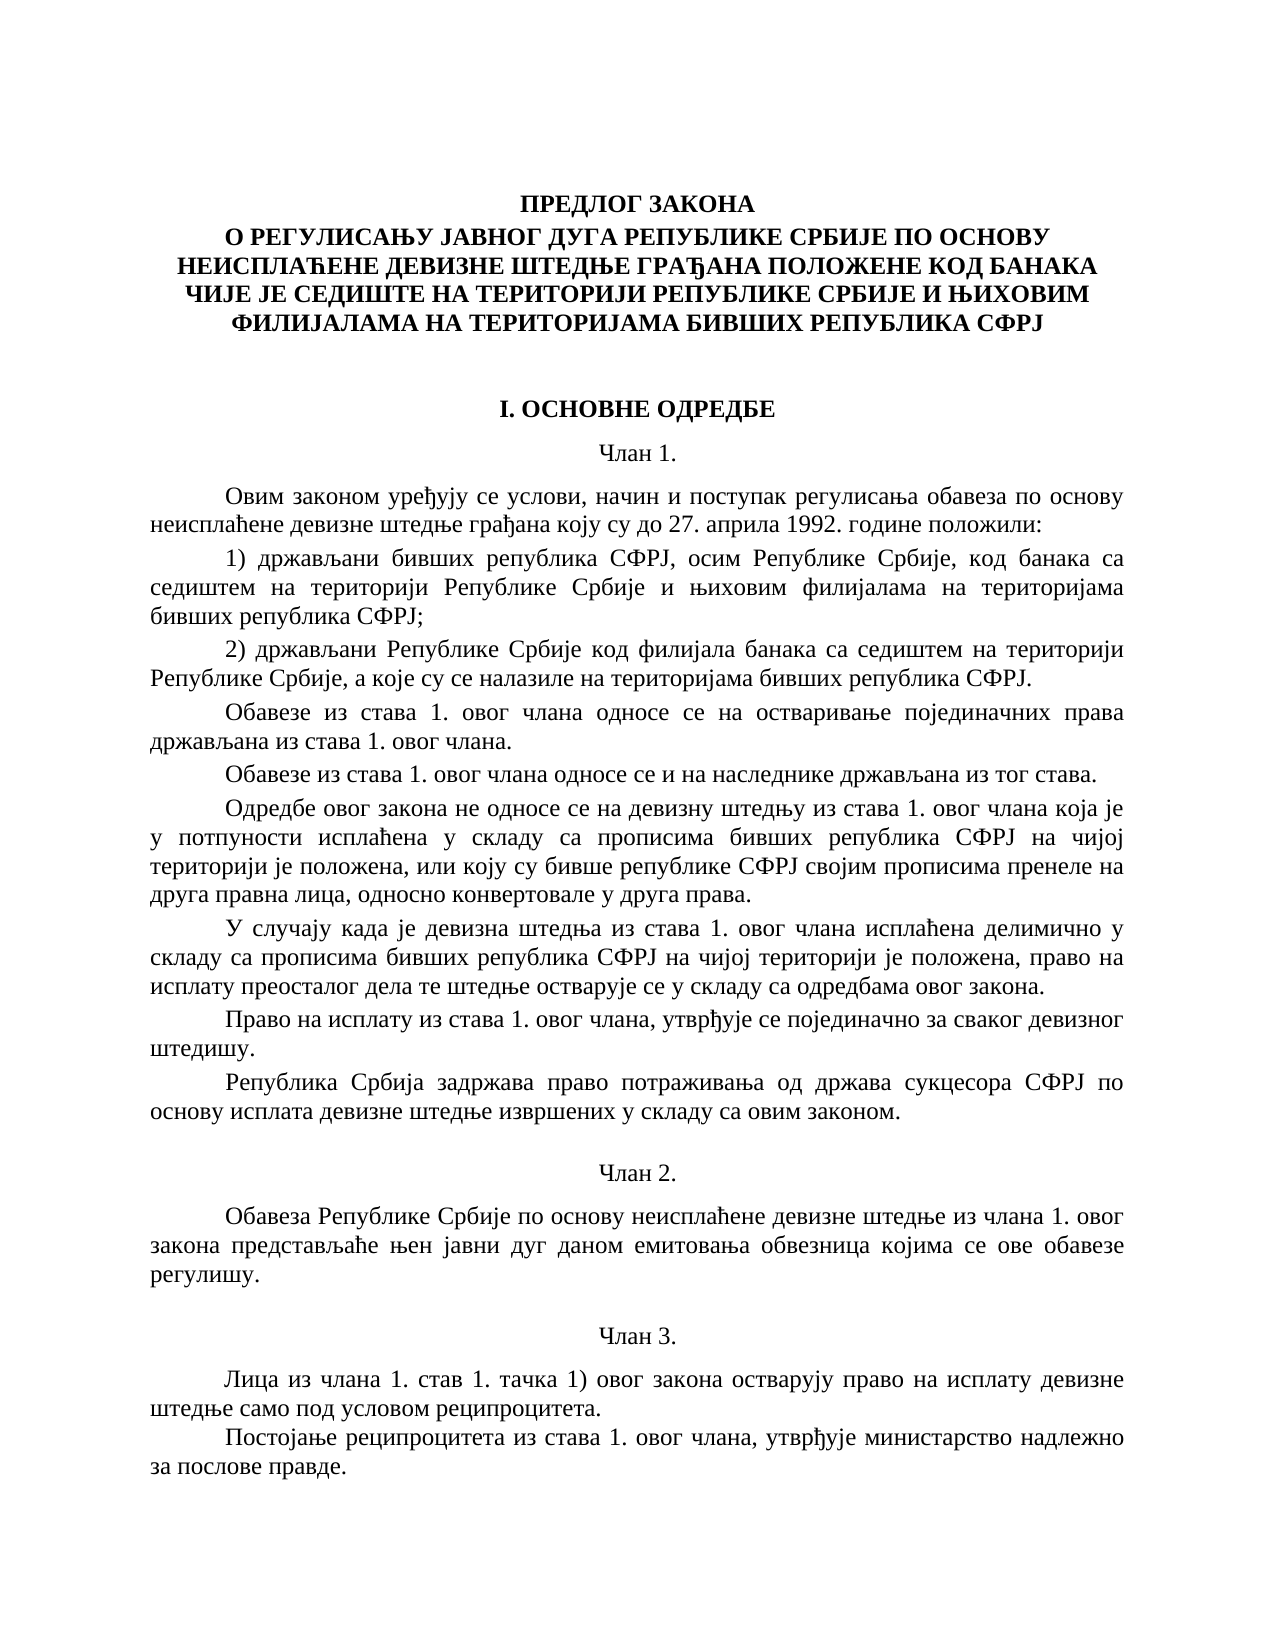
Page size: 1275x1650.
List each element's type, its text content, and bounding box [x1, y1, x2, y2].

text I. ОСНОВНЕ ОДРЕДБЕ [150, 394, 1125, 423]
text Обавезе из става 1. овог члана односе се и на наследнике држављана из тог става. [150, 759, 1125, 788]
text Обавеза Републике Србије по основу неисплаћене девизне штедње из члана 1. овог закона представљаће њен јавни дуг даном емитовања обвезница којима се ове обавезе регулишу. [150, 1201, 1125, 1288]
text Овим законом уређују се услови, начин и поступак регулисања обавеза по основу неисплаћене девизне штедње грађана коју су до 27. aприла 1992. године положили: [150, 481, 1125, 538]
text Обавезе из става 1. овог члана односе се на остваривање појединачних права држављана из става 1. овог члана. [150, 697, 1125, 754]
text Одредбе овог закона не односе се на девизну штедњу из става 1. овог члана која је у потпуности исплаћена у складу са прописима бивших република СФРЈ на чијој територији је положена, или коју су бивше републике СФРЈ својим прописима пренеле на друга правна лица, односно конвертовале у друга права. [150, 793, 1125, 908]
text 1) држављани бивших република СФРЈ, осим Републике Србије, код банака са седиштем на територији Републике Србије и њиховим филијалама на територијама бивших република СФРЈ; [150, 543, 1125, 629]
text У случају када је девизна штедња из става 1. овог члана исплаћена делимично у складу са прописима бивших република СФРЈ на чијој територији је положена, право на исплату преосталог дела те штедње остварује се у складу са одредбама овог закона. [150, 913, 1125, 999]
text Лица из члана 1. став 1. тачка 1) овог закона остварују право на исплату девизне штедње само под условом реципроцитета. [150, 1364, 1125, 1422]
text О РЕГУЛИСАЊУ ЈАВНОГ ДУГА РЕПУБЛИКЕ СРБИЈЕ ПО ОСНОВУ НЕИСПЛАЋЕНЕ ДЕВИЗНЕ ШТЕДЊЕ ГРАЂАНА ПОЛОЖЕНЕ КОД БАНАКА ЧИЈЕ ЈЕ СЕДИШТЕ НА ТЕРИТОРИЈИ РЕПУБЛИКЕ СРБИЈЕ И ЊИХОВИМ ФИЛИЈАЛАМА НА ТЕРИТОРИЈАМА БИВШИХ РЕПУБЛИКА СФРЈ [150, 222, 1125, 337]
text ПРЕДЛОГ ЗАКОНA [150, 189, 1125, 218]
text Право на исплату из става 1. овог члана, утврђује се појединачно за сваког девизног штедишу. [150, 1004, 1125, 1062]
text Република Србија задржава право потраживања од држава сукцесора СФРЈ по основу исплата девизне штедње извршених у складу са овим законом. [150, 1067, 1125, 1124]
text 2) држављани Републике Србије код филијала банака са седиштем на територији Републике Србије, а које су се налазиле на територијама бивших република СФРЈ. [150, 634, 1125, 692]
text Члан 2. [150, 1158, 1125, 1187]
text Члан 3. [150, 1321, 1125, 1350]
text Постојање реципроцитета из става 1. овог члана, утврђује министарство надлежно за послове правде. [150, 1422, 1125, 1479]
text Члан 1. [150, 438, 1125, 466]
